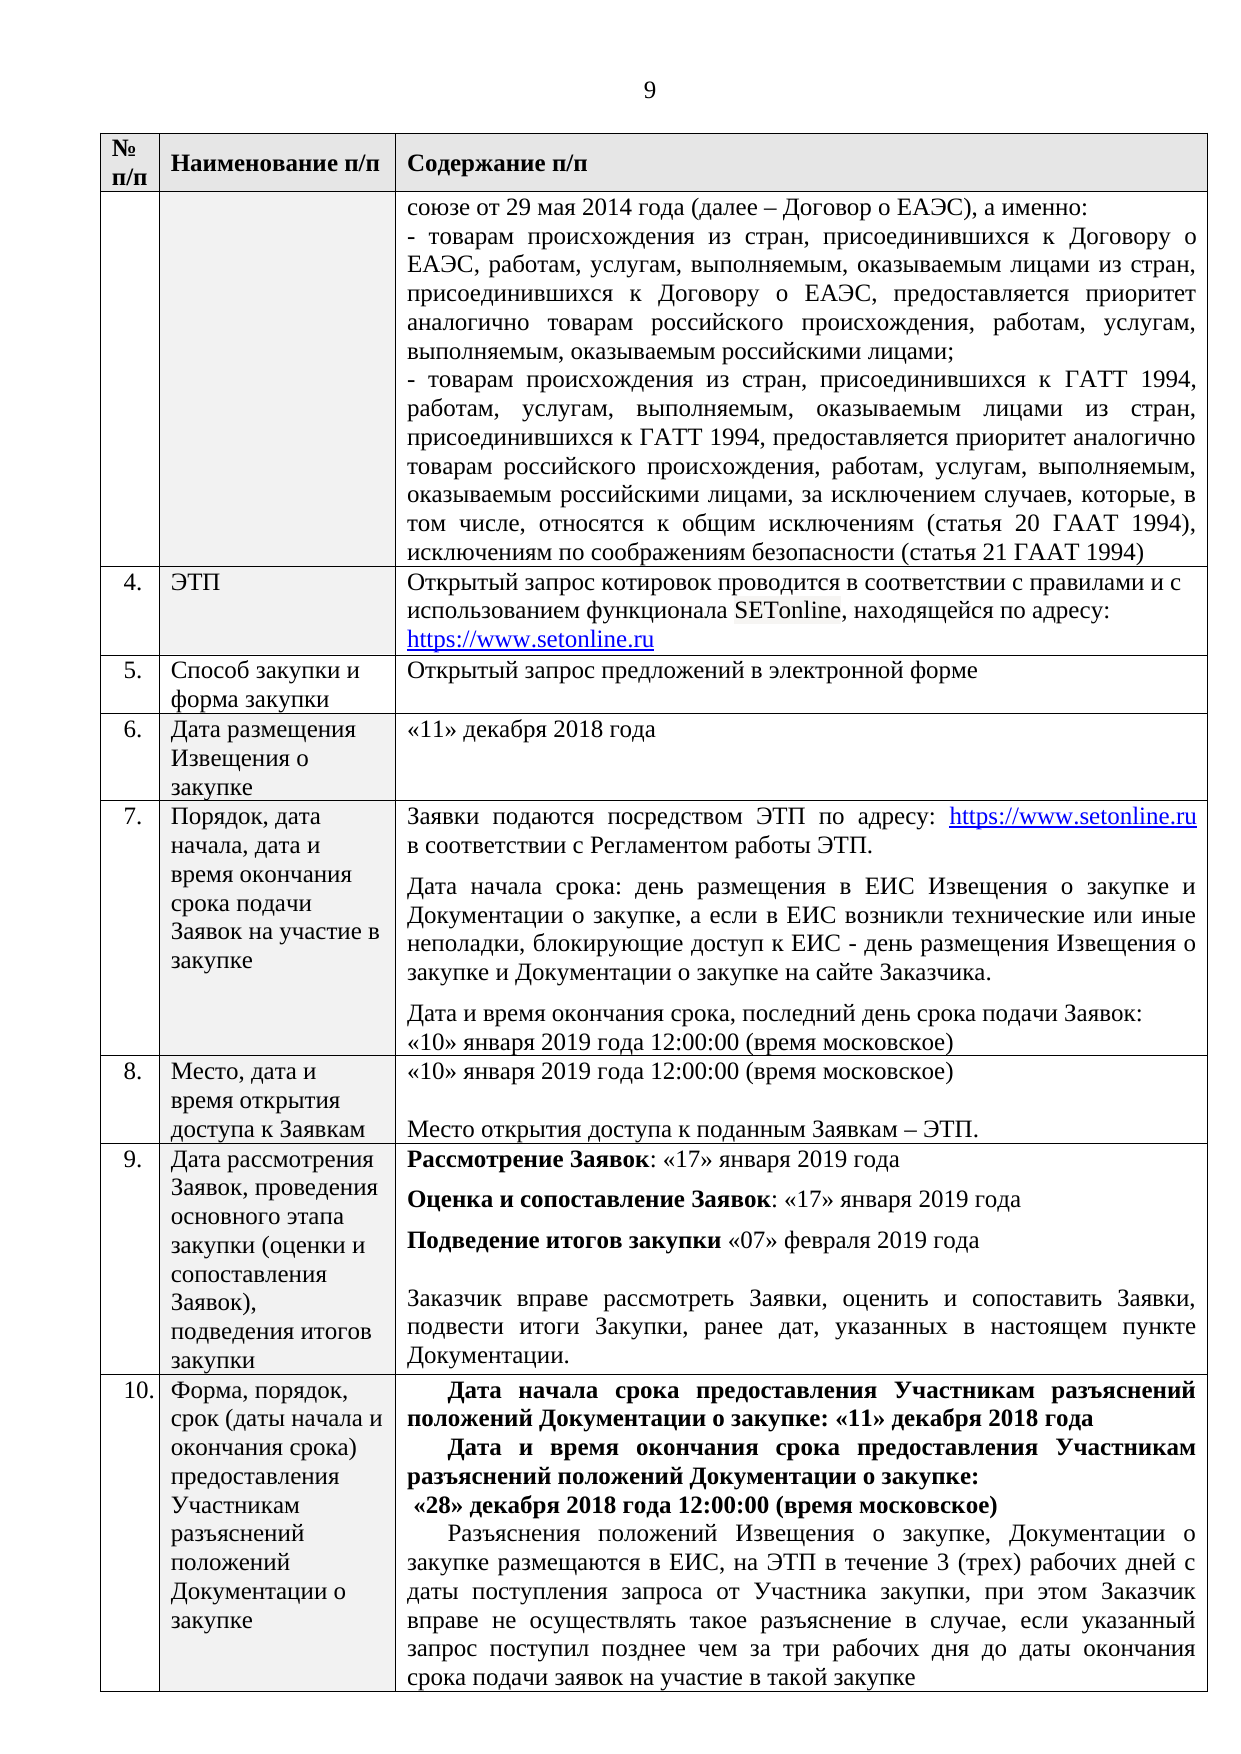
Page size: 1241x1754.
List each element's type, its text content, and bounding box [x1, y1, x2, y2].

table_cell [396, 1375, 1207, 1691]
table_cell [101, 192, 159, 566]
table_cell [101, 801, 159, 1055]
table_cell «11» декабря 2018 года [396, 714, 1207, 800]
table_cell Заявки подаются посредством ЭТП по адресу: https://www.setonline.ru в соответствии с Регламентом работы ЭТП. Дата начала срока: день размещения в ЕИС Извещения о закупке и Документации о закупке, а если в ЕИС возникли технические или иные неполадки, блокирующие доступ к ЕИС - день размещения Извещения о закупке и Документации о закупке на сайте Заказчика. Дата и время окончания срока, последний день срока подачи Заявок: «10» января 2019 года 12:00:00 (время московское) [396, 801, 1207, 1055]
table_cell Порядок, дата начала, дата и время окончания срока подачи Заявок на участие в закупке [160, 801, 395, 1055]
table_header Наименование п/п [160, 134, 395, 191]
table_cell [101, 1144, 159, 1374]
table_cell ЭТП [160, 567, 395, 654]
table_cell [101, 567, 159, 654]
table_cell Открытый запрос предложений в электронной форме [396, 656, 1207, 713]
table_cell [101, 656, 159, 713]
table_cell Дата рассмотрения Заявок, проведения основного этапа закупки (оценки и сопоставления Заявок), подведения итогов закупки [160, 1144, 395, 1374]
table_cell [101, 1056, 159, 1143]
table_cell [160, 1375, 395, 1691]
table_cell [101, 1375, 159, 1691]
table_cell Место, дата и время открытия доступа к Заявкам [160, 1056, 395, 1143]
table_cell «10» января 2019 года 12:00:00 (время московское) Место открытия доступа к поданным Заявкам – ЭТП. [396, 1056, 1207, 1143]
table_cell Способ закупки и форма закупки [160, 656, 395, 713]
table_cell [101, 714, 159, 800]
table_cell Рассмотрение Заявок: «17» января 2019 года Оценка и сопоставление Заявок: «17» января 2019 года Подведение итогов закупки «07» февраля 2019 года Заказчик вправе рассмотреть Заявки, оценить и сопоставить Заявки, подвести итоги Закупки, ранее дат, указанных в настоящем пункте Документации. [396, 1144, 1207, 1374]
table_header Содержание п/п [396, 134, 1207, 191]
table_cell Дата размещения Извещения о закупке [160, 714, 395, 800]
table_cell Открытый запрос котировок проводится в соответствии с правилами и с использованием функционала SETonline, находящейся по адресу: https://www.setonline.ru [396, 567, 1207, 654]
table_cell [396, 192, 1207, 566]
table_header № п/п [101, 134, 159, 191]
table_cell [160, 192, 395, 566]
